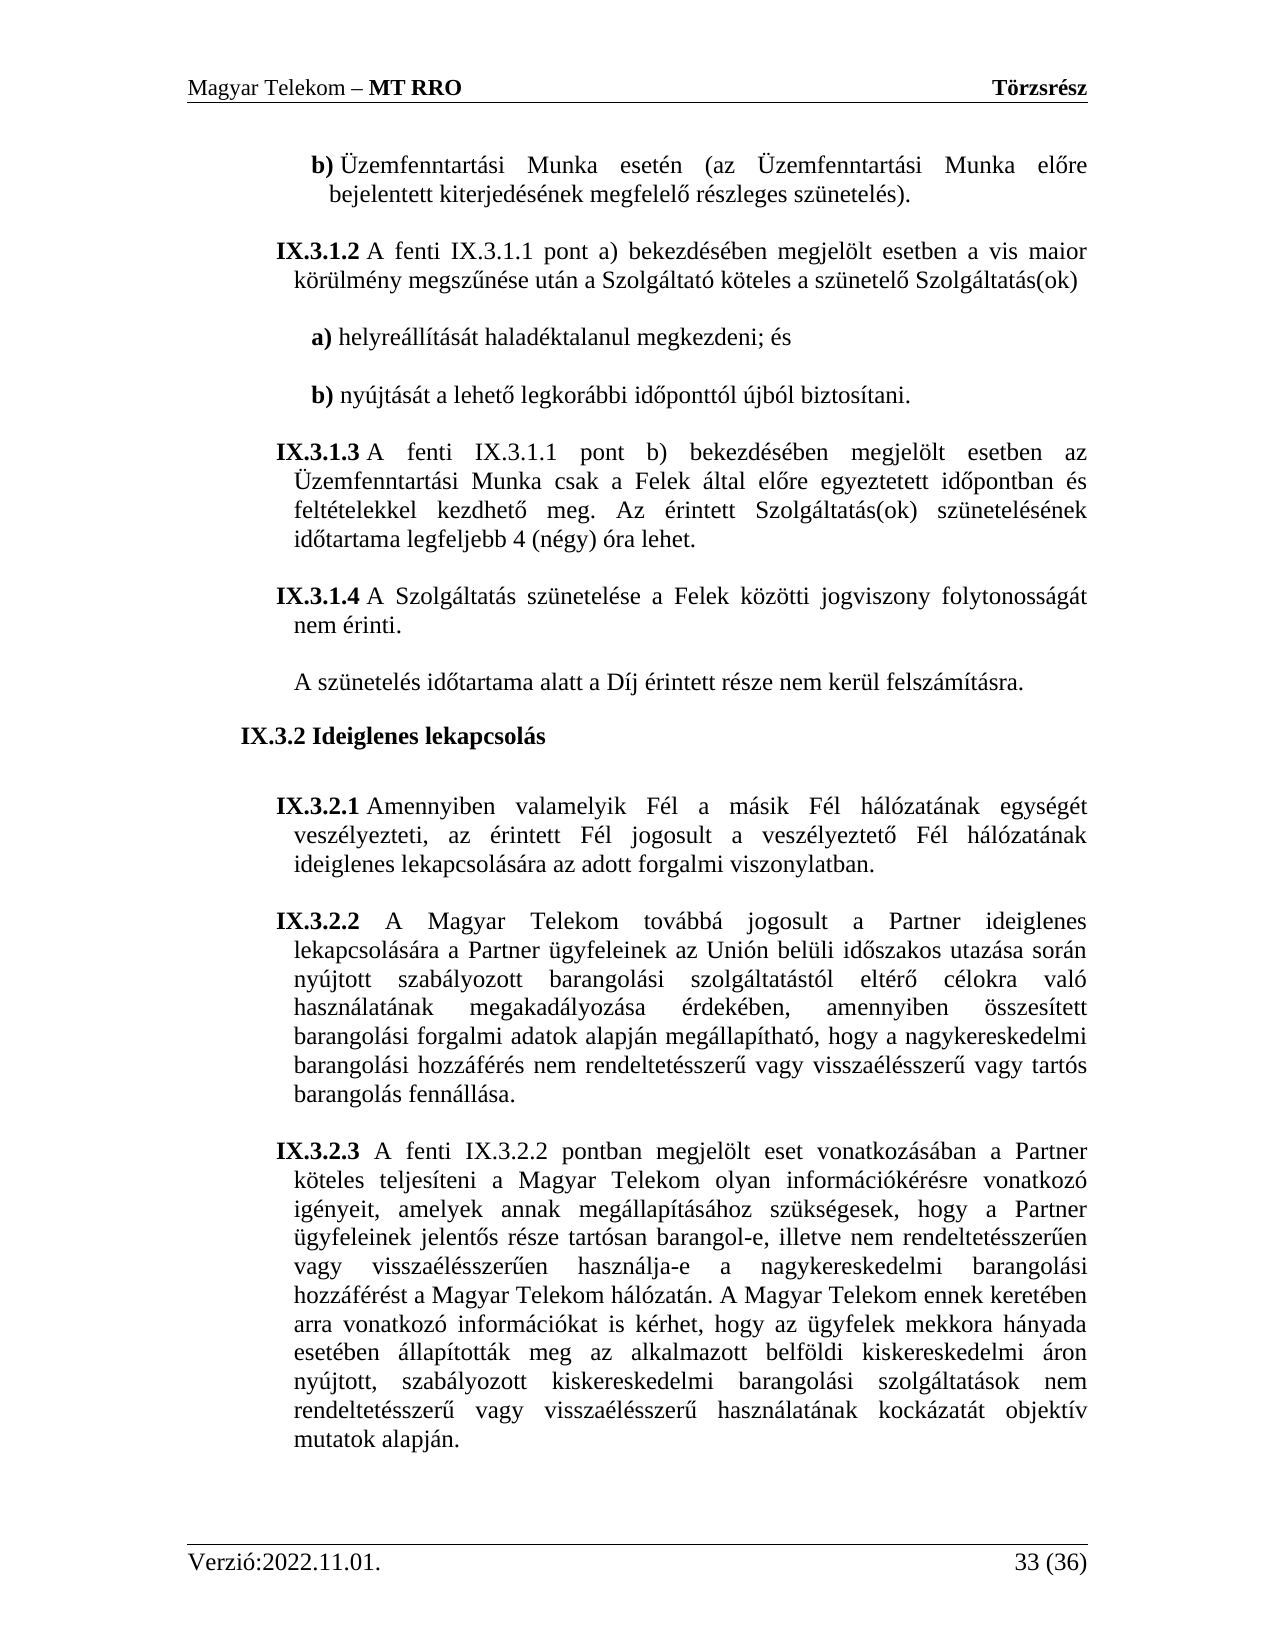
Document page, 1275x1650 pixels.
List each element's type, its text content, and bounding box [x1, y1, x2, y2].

text b) nyújtását a lehető legkorábbi időponttól újból biztosítani. [311, 380, 1088, 409]
text IX.3.2.1 Amennyiben valamelyik Fél a másik Fél hálózatának egységét veszélyezteti, az érintett Fél jogosult a veszélyeztető Fél hálózatának ideiglenes lekapcsolására az adott forgalmi viszonylatban. [276, 791, 1088, 877]
subtitle IX.3.2 Ideiglenes lekapcsolás [240, 721, 1088, 750]
text IX.3.1.2 A fenti IX.3.1.1 pont a) bekezdésében megjelölt esetben a vis maior körülmény megszűnése után a Szolgáltató köteles a szünetelő Szolgáltatás(ok) [276, 236, 1088, 294]
text a) helyreállítását haladéktalanul megkezdeni; és [311, 322, 1088, 351]
text IX.3.2.2 A Magyar Telekom továbbá jogosult a Partner ideiglenes lekapcsolására a Partner ügyfeleinek az Unión belüli időszakos utazása során nyújtott szabályozott barangolási szolgáltatástól eltérő célokra való használatának megakadályozása érdekében, amennyiben összesített barangolási forgalmi adatok alapján megállapítható, hogy a nagykereskedelmi barangolási hozzáférés nem rendeltetésszerű vagy visszaélésszerű vagy tartós barangolás fennállása. [276, 906, 1088, 1107]
text A szünetelés időtartama alatt a Díj érintett része nem kerül felszámításra. [293, 667, 1088, 696]
text IX.3.1.3 A fenti IX.3.1.1 pont b) bekezdésében megjelölt esetben az Üzemfenntartási Munka csak a Felek által előre egyeztetett időpontban és feltételekkel kezdhető meg. Az érintett Szolgáltatás(ok) szünetelésének időtartama legfeljebb 4 (négy) óra lehet. [276, 437, 1088, 552]
text IX.3.1.4 A Szolgáltatás szünetelése a Felek közötti jogviszony folytonosságát nem érinti. [276, 581, 1088, 639]
text b) Üzemfenntartási Munka esetén (az Üzemfenntartási Munka előre bejelentett kiterjedésének megfelelő részleges szünetelés). [311, 150, 1088, 207]
text IX.3.2.3 A fenti IX.3.2.2 pontban megjelölt eset vonatkozásában a Partner köteles teljesíteni a Magyar Telekom olyan információkérésre vonatkozó igényeit, amelyek annak megállapításához szükségesek, hogy a Partner ügyfeleinek jelentős része tartósan barangol-e, illetve nem rendeltetésszerűen vagy visszaélésszerűen használja-e a nagykereskedelmi barangolási hozzáférést a Magyar Telekom hálózatán. A Magyar Telekom ennek keretében arra vonatkozó információkat is kérhet, hogy az ügyfelek mekkora hányada esetében állapították meg az alkalmazott belföldi kiskereskedelmi áron nyújtott, szabályozott kiskereskedelmi barangolási szolgáltatások nem rendeltetésszerű vagy visszaélésszerű használatának kockázatát objektív mutatok alapján. [276, 1136, 1088, 1452]
